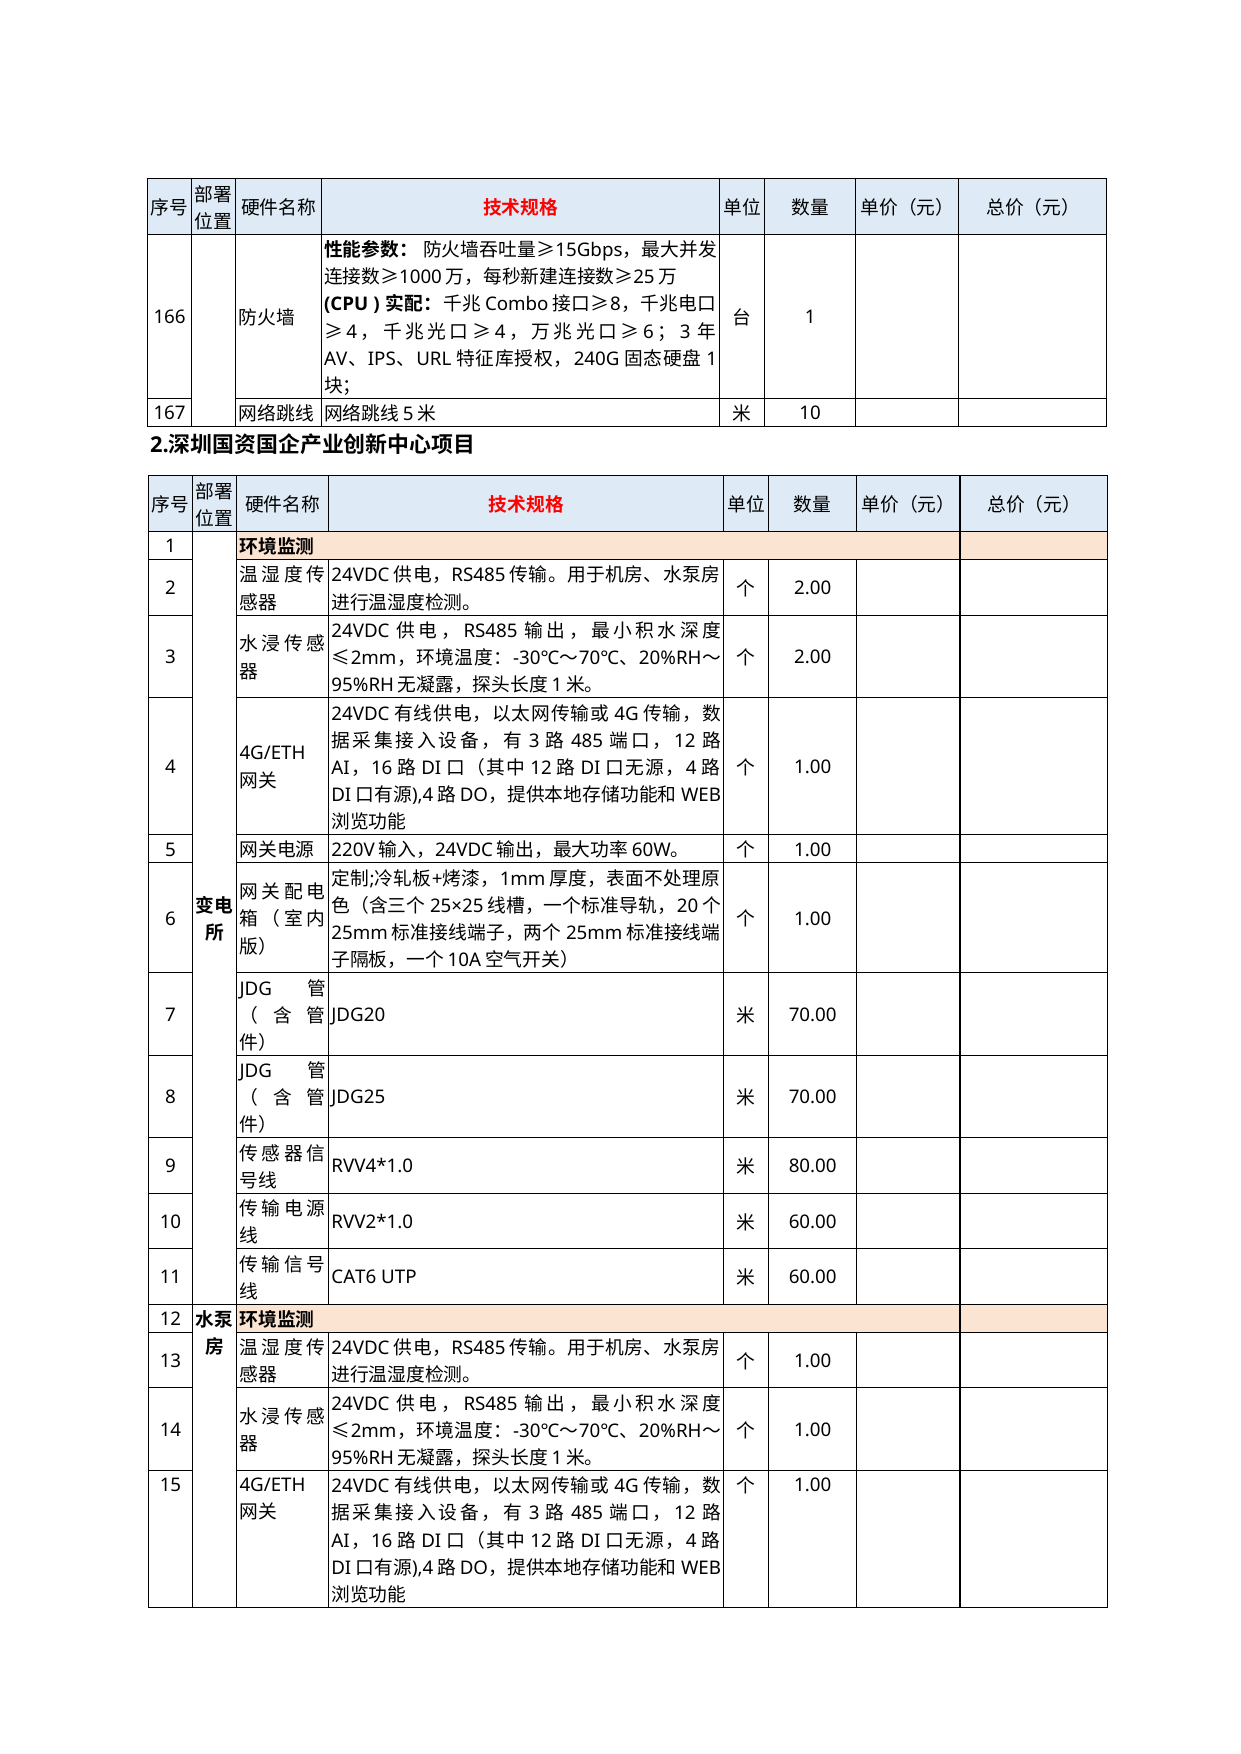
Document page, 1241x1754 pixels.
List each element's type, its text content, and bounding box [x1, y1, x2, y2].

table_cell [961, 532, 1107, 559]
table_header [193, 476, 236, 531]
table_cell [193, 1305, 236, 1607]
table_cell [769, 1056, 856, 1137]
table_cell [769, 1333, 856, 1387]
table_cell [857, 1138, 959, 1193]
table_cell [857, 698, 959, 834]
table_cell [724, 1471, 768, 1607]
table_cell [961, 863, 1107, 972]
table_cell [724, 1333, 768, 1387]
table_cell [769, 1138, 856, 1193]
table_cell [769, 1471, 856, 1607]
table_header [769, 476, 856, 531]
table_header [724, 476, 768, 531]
table_header 数量 [765, 179, 855, 234]
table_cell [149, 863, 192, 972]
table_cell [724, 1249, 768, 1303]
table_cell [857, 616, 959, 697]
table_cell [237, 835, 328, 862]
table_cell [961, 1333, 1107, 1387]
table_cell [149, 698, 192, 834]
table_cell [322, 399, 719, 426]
table_header 部署位置 [192, 179, 235, 234]
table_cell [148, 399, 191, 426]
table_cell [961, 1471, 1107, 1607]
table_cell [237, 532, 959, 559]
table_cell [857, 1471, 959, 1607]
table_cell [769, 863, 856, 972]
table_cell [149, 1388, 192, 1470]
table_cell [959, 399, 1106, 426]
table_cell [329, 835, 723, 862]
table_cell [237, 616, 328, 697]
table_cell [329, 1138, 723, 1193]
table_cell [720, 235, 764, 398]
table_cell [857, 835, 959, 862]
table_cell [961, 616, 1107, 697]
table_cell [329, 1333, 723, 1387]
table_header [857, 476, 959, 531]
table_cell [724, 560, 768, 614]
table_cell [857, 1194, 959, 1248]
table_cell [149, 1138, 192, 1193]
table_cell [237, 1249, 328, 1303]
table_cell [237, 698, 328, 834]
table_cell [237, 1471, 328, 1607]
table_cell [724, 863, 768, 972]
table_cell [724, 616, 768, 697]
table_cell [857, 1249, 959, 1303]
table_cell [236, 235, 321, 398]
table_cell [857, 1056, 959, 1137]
table_header 技术规格 [322, 179, 719, 234]
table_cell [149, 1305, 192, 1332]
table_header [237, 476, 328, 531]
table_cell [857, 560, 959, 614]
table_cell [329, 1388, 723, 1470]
text 2.深圳国资国企产业创新中心项目 [150, 427, 1106, 459]
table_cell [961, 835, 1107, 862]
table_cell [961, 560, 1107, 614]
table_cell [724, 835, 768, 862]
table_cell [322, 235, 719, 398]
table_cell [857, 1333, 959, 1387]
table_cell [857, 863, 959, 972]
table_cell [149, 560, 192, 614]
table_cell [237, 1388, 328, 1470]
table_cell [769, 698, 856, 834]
table_header 硬件名称 [236, 179, 321, 234]
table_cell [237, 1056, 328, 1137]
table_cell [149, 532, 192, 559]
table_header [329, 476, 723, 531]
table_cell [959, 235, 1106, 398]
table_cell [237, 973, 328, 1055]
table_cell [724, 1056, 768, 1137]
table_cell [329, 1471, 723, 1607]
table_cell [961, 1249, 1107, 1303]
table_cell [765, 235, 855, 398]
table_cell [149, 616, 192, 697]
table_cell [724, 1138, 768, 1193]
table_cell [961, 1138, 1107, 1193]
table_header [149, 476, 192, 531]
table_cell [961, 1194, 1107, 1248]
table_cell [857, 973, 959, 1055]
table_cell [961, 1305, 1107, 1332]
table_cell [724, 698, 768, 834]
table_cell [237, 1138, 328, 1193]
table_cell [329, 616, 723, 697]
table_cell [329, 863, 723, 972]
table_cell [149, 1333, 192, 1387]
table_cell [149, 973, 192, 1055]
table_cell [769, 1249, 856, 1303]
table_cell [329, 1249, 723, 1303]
table_header 单价（元） [856, 179, 958, 234]
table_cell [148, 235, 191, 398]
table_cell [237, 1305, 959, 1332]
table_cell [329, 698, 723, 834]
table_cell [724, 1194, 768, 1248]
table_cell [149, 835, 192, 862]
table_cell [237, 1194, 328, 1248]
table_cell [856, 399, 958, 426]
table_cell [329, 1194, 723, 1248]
table_header 单位 [720, 179, 764, 234]
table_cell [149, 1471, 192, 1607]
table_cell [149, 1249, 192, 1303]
table_header 序号 [148, 179, 191, 234]
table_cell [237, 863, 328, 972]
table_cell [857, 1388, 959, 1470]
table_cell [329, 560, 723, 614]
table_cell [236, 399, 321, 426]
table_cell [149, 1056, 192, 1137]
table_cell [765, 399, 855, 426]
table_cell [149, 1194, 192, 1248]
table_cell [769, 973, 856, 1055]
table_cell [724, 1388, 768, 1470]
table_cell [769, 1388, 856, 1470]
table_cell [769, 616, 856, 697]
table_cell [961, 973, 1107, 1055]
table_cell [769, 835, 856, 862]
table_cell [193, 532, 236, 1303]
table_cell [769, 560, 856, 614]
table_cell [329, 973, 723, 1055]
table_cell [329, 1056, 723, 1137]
table_header 总价（元） [959, 179, 1106, 234]
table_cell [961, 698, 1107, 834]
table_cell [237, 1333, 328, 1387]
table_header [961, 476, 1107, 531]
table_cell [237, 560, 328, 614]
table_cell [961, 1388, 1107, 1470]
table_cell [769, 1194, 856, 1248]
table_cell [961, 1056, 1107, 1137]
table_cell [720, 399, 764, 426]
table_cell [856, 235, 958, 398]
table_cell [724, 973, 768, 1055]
